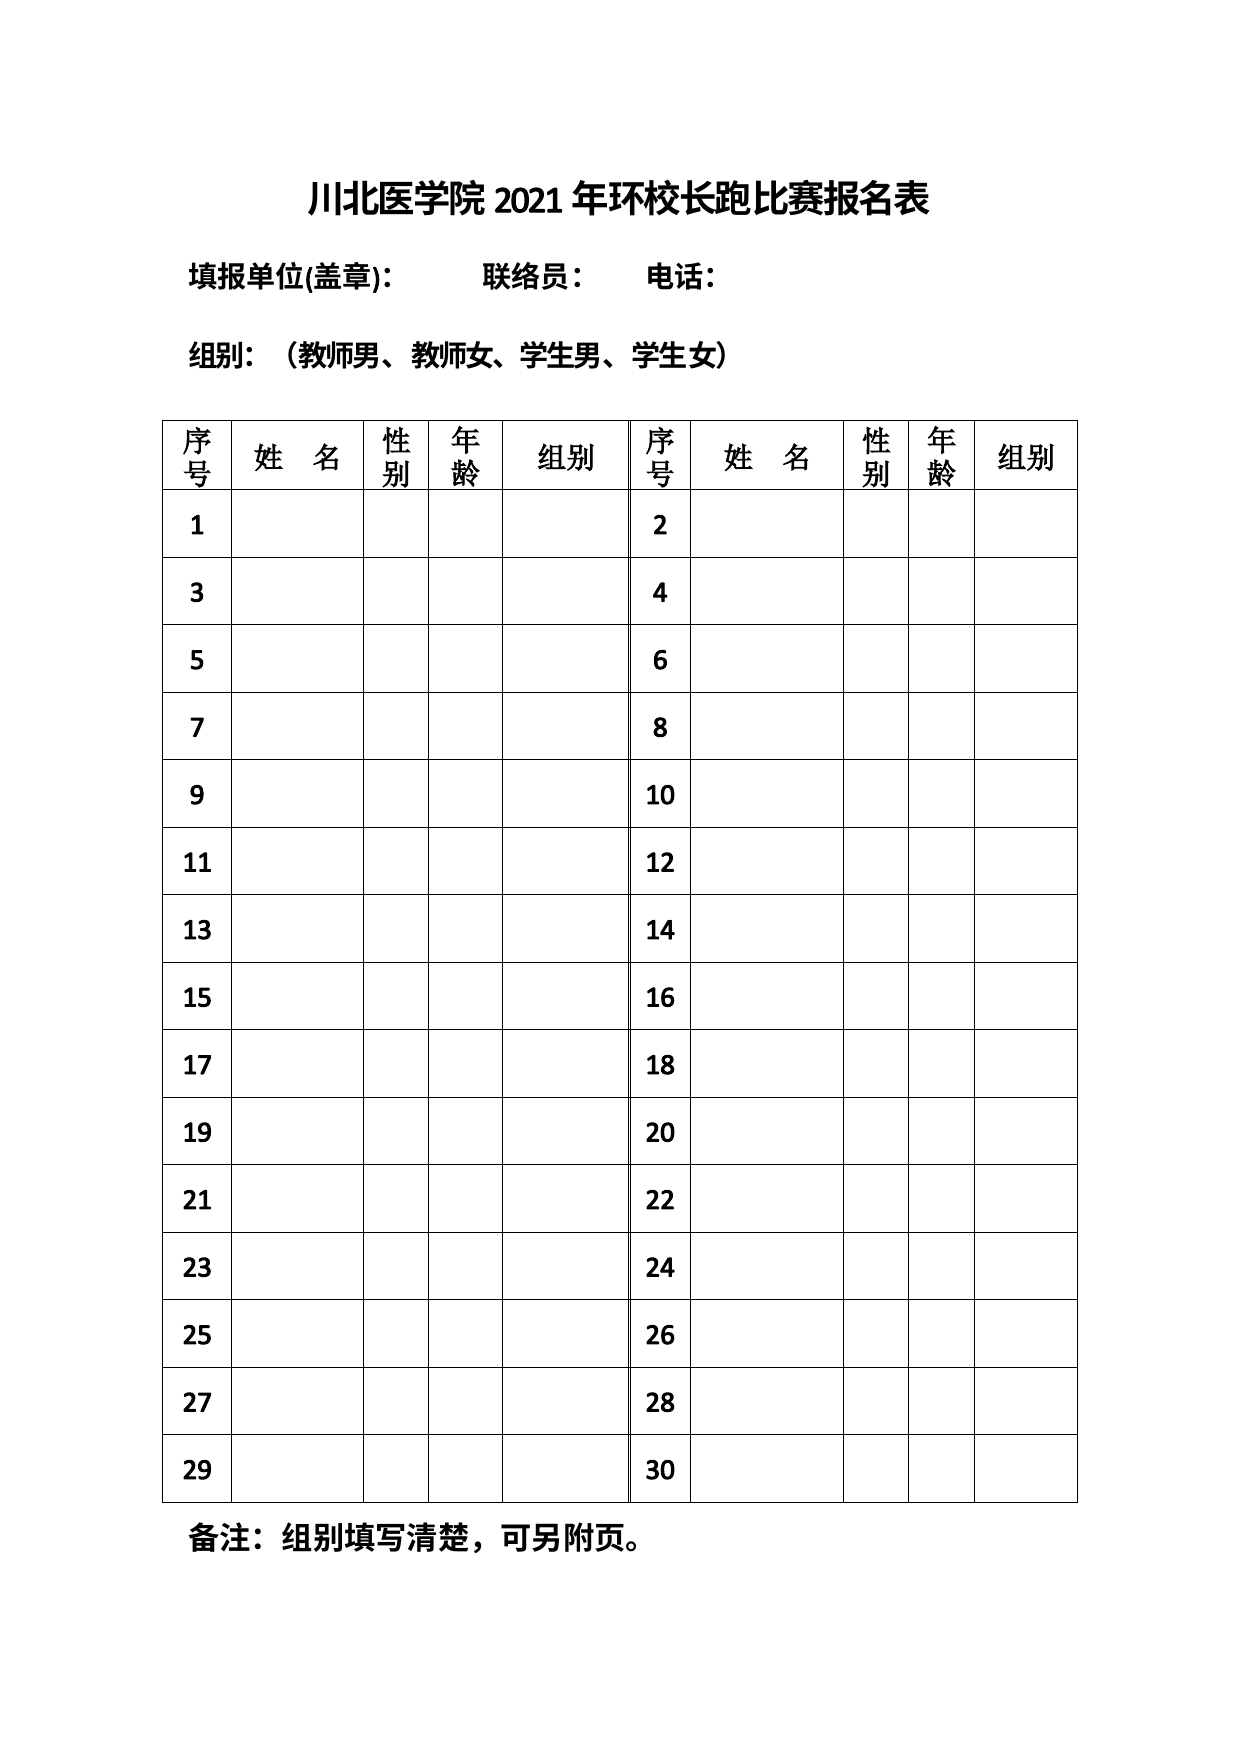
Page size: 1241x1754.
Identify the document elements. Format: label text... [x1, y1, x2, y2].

table_cell [503, 1368, 628, 1434]
table_cell [844, 1165, 908, 1232]
table_cell [844, 760, 908, 827]
table_cell [691, 1435, 843, 1502]
table_cell [844, 1233, 908, 1299]
table_cell [844, 895, 908, 962]
table_cell 27 [163, 1368, 231, 1434]
table_cell [364, 1030, 428, 1097]
table_cell [691, 760, 843, 827]
table_cell 8 [631, 693, 690, 759]
table_cell [975, 1300, 1077, 1367]
table_cell 28 [631, 1368, 690, 1434]
table_cell [909, 1030, 974, 1097]
table_cell [232, 1233, 363, 1299]
table_cell [975, 558, 1077, 624]
table_cell [429, 625, 502, 692]
table_cell [429, 1098, 502, 1164]
table_cell 12 [631, 828, 690, 894]
table_cell 21 [163, 1165, 231, 1232]
table_cell [232, 1300, 363, 1367]
table_cell 23 [163, 1233, 231, 1299]
table_cell 25 [163, 1300, 231, 1367]
table_cell 29 [163, 1435, 231, 1502]
table_cell [232, 490, 363, 557]
table_cell [844, 1368, 908, 1434]
table_header 性 别 [364, 421, 428, 489]
table_cell 2 [631, 490, 690, 557]
table_cell [503, 760, 628, 827]
table_cell [844, 1300, 908, 1367]
table_cell 22 [631, 1165, 690, 1232]
table_cell [503, 828, 628, 894]
table_cell [232, 895, 363, 962]
table_header 组别 [975, 421, 1077, 489]
table_cell [429, 1233, 502, 1299]
table_cell [691, 895, 843, 962]
table_cell [691, 1098, 843, 1164]
table_header 年 龄 [909, 421, 974, 489]
table_cell 17 [163, 1030, 231, 1097]
table_cell 6 [631, 625, 690, 692]
table_cell [909, 625, 974, 692]
table_cell [691, 1368, 843, 1434]
table_cell [429, 490, 502, 557]
table_cell [232, 1435, 363, 1502]
table_cell [364, 693, 428, 759]
table_header 序号 [631, 421, 690, 489]
text 川北医学院2021年环校长跑比赛报名表 [188, 162, 1052, 229]
table_cell [232, 1165, 363, 1232]
table_cell [429, 963, 502, 1029]
table_cell [909, 693, 974, 759]
table_cell [909, 963, 974, 1029]
table_cell [909, 895, 974, 962]
table_cell [844, 490, 908, 557]
table_cell 24 [631, 1233, 690, 1299]
table_cell [975, 895, 1077, 962]
table_cell [364, 558, 428, 624]
table_cell [844, 625, 908, 692]
table_cell [691, 1030, 843, 1097]
table_cell [975, 1435, 1077, 1502]
table_header 序号 [163, 421, 231, 489]
table_cell [503, 1435, 628, 1502]
table_cell [975, 963, 1077, 1029]
table_cell [503, 895, 628, 962]
table_cell [232, 693, 363, 759]
table_cell [844, 963, 908, 1029]
table_cell [909, 828, 974, 894]
table_cell [844, 1098, 908, 1164]
table_cell [909, 1233, 974, 1299]
table_cell [503, 1165, 628, 1232]
table_header 姓 名 [691, 421, 843, 489]
table_cell 14 [631, 895, 690, 962]
table_cell [909, 1435, 974, 1502]
table_cell [364, 760, 428, 827]
table_cell [844, 1030, 908, 1097]
table_cell [691, 1300, 843, 1367]
table_cell [232, 558, 363, 624]
table_cell [691, 693, 843, 759]
table_cell [691, 828, 843, 894]
table_cell [503, 558, 628, 624]
table_cell 10 [631, 760, 690, 827]
table_header 年 龄 [429, 421, 502, 489]
table_cell [844, 828, 908, 894]
table_cell [364, 1368, 428, 1434]
table_cell [429, 1368, 502, 1434]
table_cell [975, 1233, 1077, 1299]
table_cell [232, 625, 363, 692]
table_cell [691, 963, 843, 1029]
table_header 姓 名 [232, 421, 363, 489]
table_cell [844, 693, 908, 759]
table_cell [503, 1030, 628, 1097]
table_cell 13 [163, 895, 231, 962]
table_cell [364, 490, 428, 557]
table_cell [691, 625, 843, 692]
table_cell [232, 963, 363, 1029]
table_cell [503, 693, 628, 759]
table_cell [844, 1435, 908, 1502]
table_cell [975, 1098, 1077, 1164]
table_cell 19 [163, 1098, 231, 1164]
table_cell [429, 1165, 502, 1232]
table_cell [909, 1098, 974, 1164]
text 备注：组别填写清楚，可另附页。 [188, 1503, 1052, 1569]
table_cell [364, 828, 428, 894]
table_cell [975, 1368, 1077, 1434]
table_cell 5 [163, 625, 231, 692]
table_cell [429, 895, 502, 962]
table_cell [909, 1368, 974, 1434]
table_cell [909, 1300, 974, 1367]
table_cell [909, 490, 974, 557]
table_cell [975, 760, 1077, 827]
table_cell [975, 490, 1077, 557]
table_cell [232, 1368, 363, 1434]
table_cell [503, 1233, 628, 1299]
table_cell [691, 490, 843, 557]
table_cell [364, 625, 428, 692]
table_cell [364, 1233, 428, 1299]
table_cell 11 [163, 828, 231, 894]
table_cell [909, 1165, 974, 1232]
table_cell 4 [631, 558, 690, 624]
text 填报单位(盖章)： 联络员： 电话： [188, 241, 1052, 308]
table_header 性 别 [844, 421, 908, 489]
table_cell [503, 625, 628, 692]
table_cell [429, 558, 502, 624]
table_cell 30 [631, 1435, 690, 1502]
table_cell [429, 1030, 502, 1097]
table_cell [429, 828, 502, 894]
table_cell [232, 828, 363, 894]
table_cell [503, 1098, 628, 1164]
table_cell [975, 693, 1077, 759]
table_cell [975, 828, 1077, 894]
table_cell 7 [163, 693, 231, 759]
table_cell [429, 693, 502, 759]
table_cell [909, 760, 974, 827]
table_cell 16 [631, 963, 690, 1029]
table_cell [503, 490, 628, 557]
table_cell 9 [163, 760, 231, 827]
table_cell [429, 1435, 502, 1502]
table_cell 20 [631, 1098, 690, 1164]
table_cell [232, 1030, 363, 1097]
table_cell [364, 1435, 428, 1502]
table_cell [844, 558, 908, 624]
table_cell 26 [631, 1300, 690, 1367]
table_cell [232, 1098, 363, 1164]
table_cell [691, 1165, 843, 1232]
text 组别：（教师男、教师女、学生男、学生女） [188, 320, 1052, 387]
table_cell [691, 558, 843, 624]
table_cell 1 [163, 490, 231, 557]
table_cell [364, 1165, 428, 1232]
table_cell [975, 1030, 1077, 1097]
table_cell [975, 625, 1077, 692]
table_cell [364, 895, 428, 962]
table_cell [429, 1300, 502, 1367]
table_cell [503, 963, 628, 1029]
table_cell [975, 1165, 1077, 1232]
table_cell 15 [163, 963, 231, 1029]
table_cell [909, 558, 974, 624]
table_cell [232, 760, 363, 827]
table_cell [503, 1300, 628, 1367]
table_cell [429, 760, 502, 827]
table_cell [691, 1233, 843, 1299]
table_cell [364, 963, 428, 1029]
table_cell [364, 1098, 428, 1164]
table_header 组别 [503, 421, 628, 489]
table_cell 18 [631, 1030, 690, 1097]
table_cell 3 [163, 558, 231, 624]
table_cell [364, 1300, 428, 1367]
